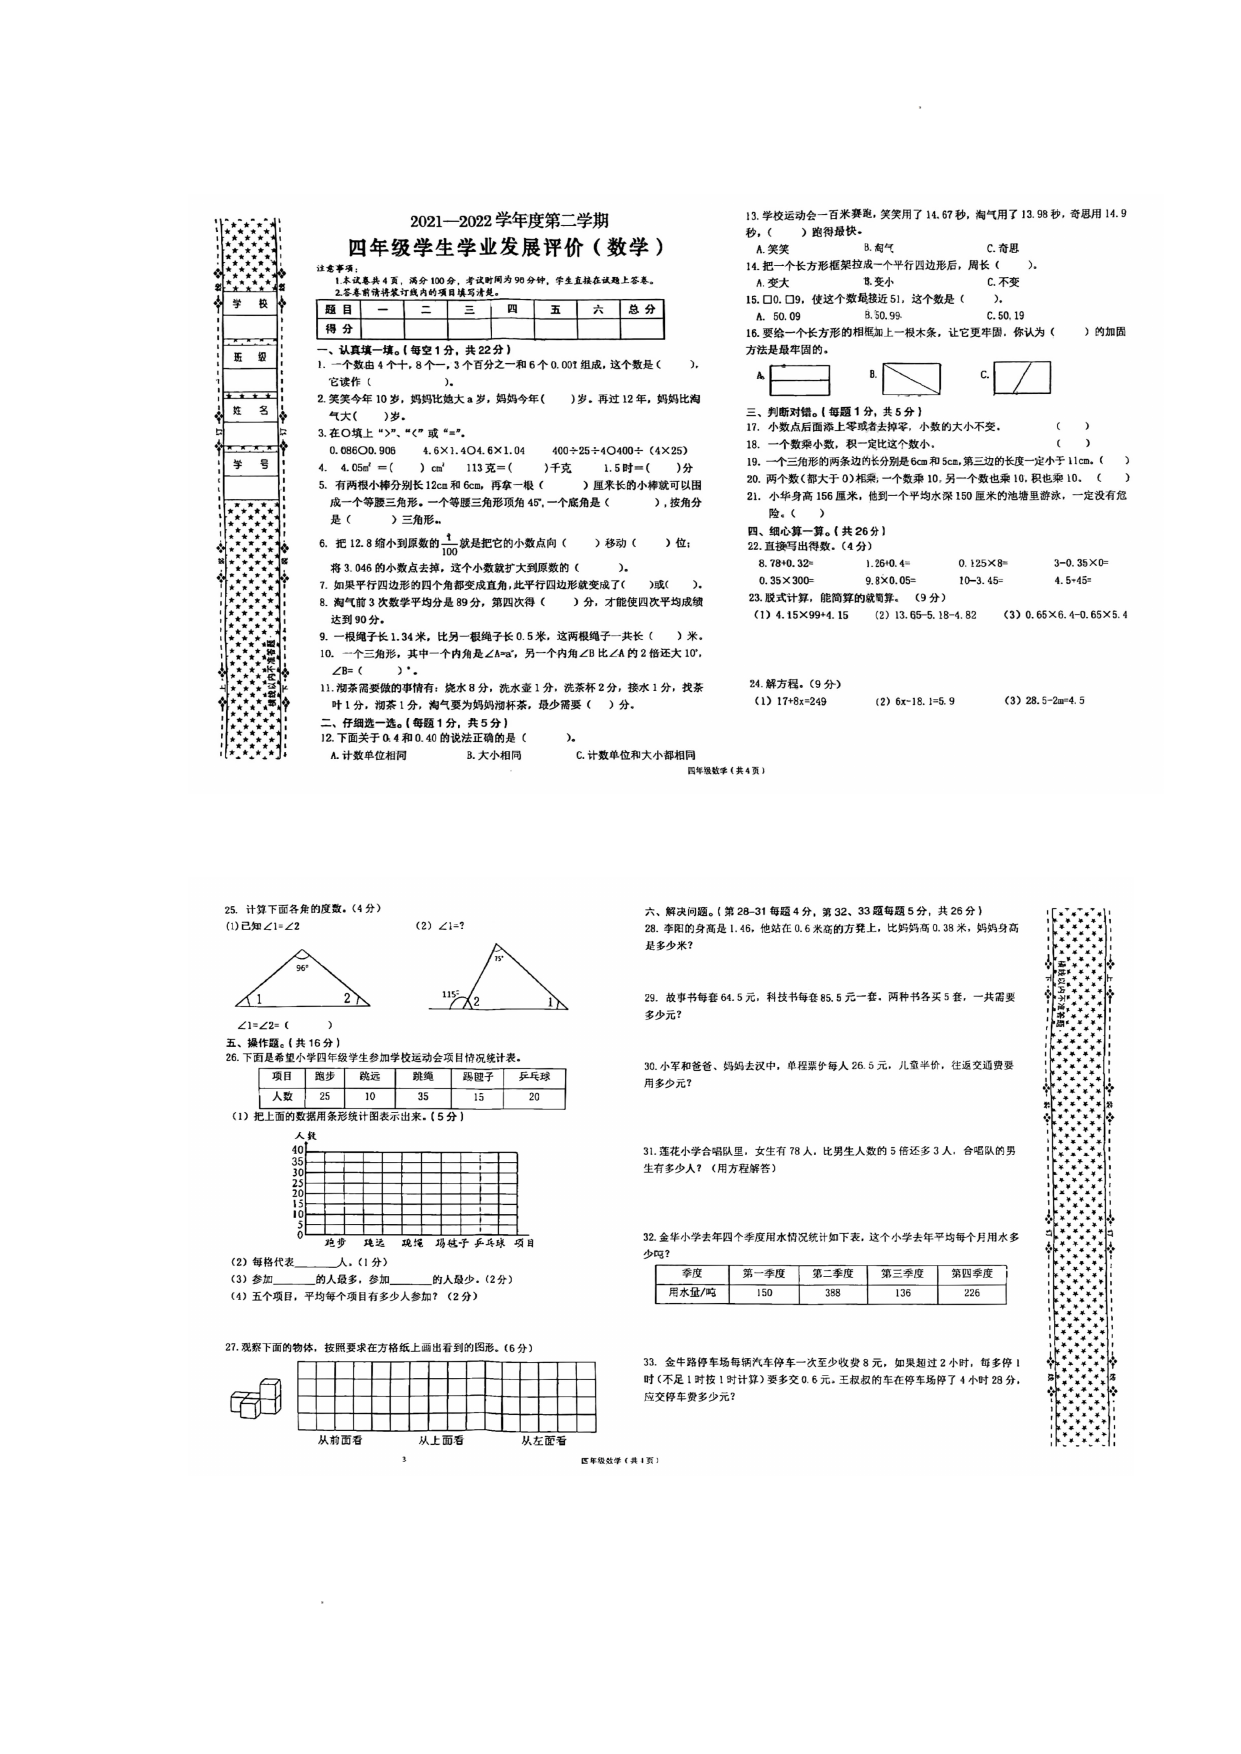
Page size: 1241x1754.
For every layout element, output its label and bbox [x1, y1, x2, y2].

picture [187, 194, 1164, 794]
picture [187, 877, 1135, 1476]
